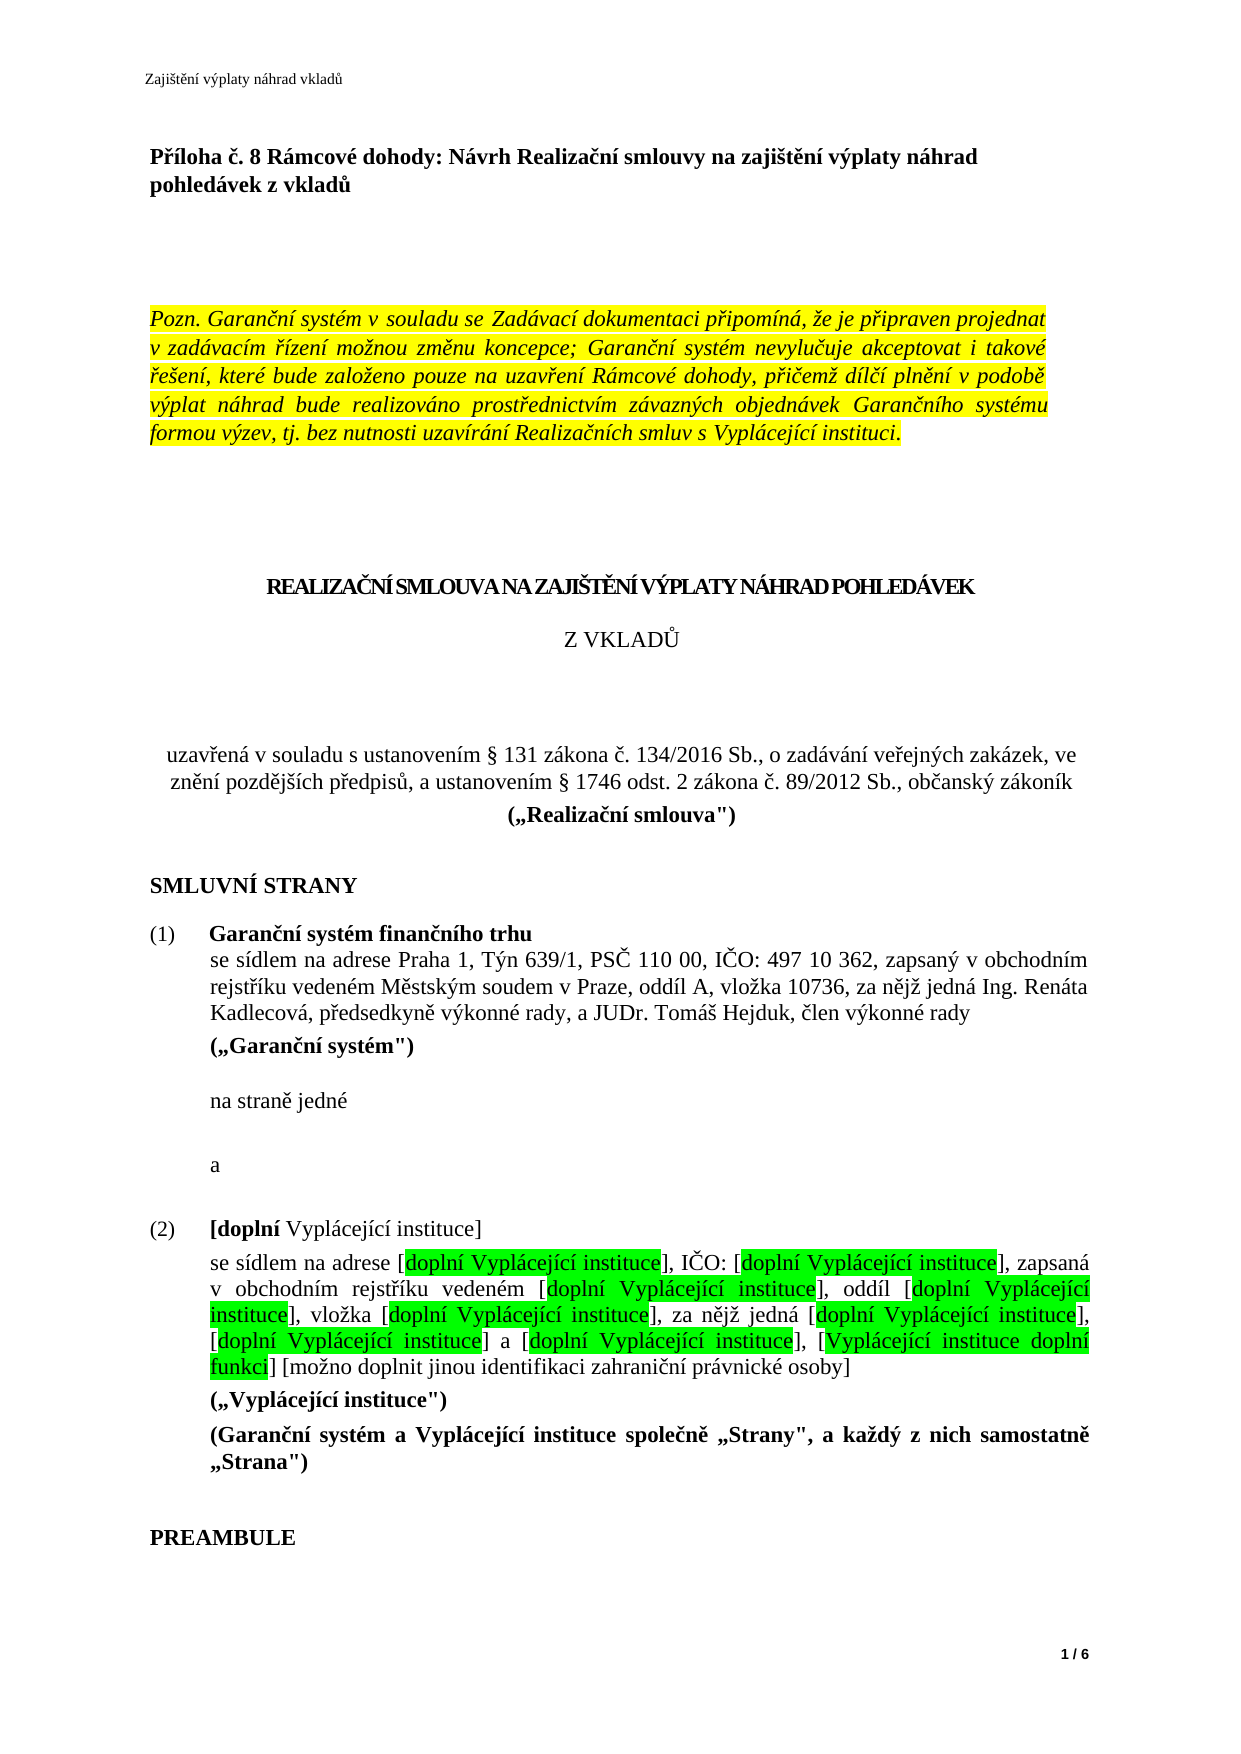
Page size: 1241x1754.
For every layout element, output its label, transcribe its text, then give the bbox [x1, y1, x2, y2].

text uzavřená v souladu s ustanovením § 131 zákona č. 134/2016 Sb., o zadávání veřejných zakázek, ve znění pozdějších předpisů, a ustanovením § 1746 odst. 2 zákona č. 89/2012 Sb., občanský zákoník [149, 742, 1094, 795]
text a [210, 1122, 1094, 1186]
list Garanční systém finančního trhu [149, 923, 1094, 945]
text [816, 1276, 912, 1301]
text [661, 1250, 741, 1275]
text se sídlem na adrese [doplní Vyplácející instituce], IČO: [doplní Vyplácející instituce], zapsaná v obchodním rejstříku vedeném [doplní Vyplácející instituce], oddíl [doplní Vyplácející instituce], vložka [doplní Vyplácející instituce], za nějž jedná [doplní Vyplácející instituce], [doplní Vyplácející instituce] a [doplní Vyplácející instituce], [Vyplácející instituce doplní funkci] [možno doplnit jinou identifikaci zahraniční právnické osoby] [268, 1302, 1090, 1380]
text („Realizační smlouva") [149, 805, 1094, 827]
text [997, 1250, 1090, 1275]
text PREAMBULE [149, 1528, 1094, 1550]
subtitle Příloha č. 8 Rámcové dohody: Návrh Realizační smlouvy na zajištění výplaty náhrad pohledávek z vkladů [149, 141, 1048, 198]
text („Garanční systém") [210, 1036, 1094, 1058]
text (Garanční systém a Vyplácející instituce společně „Strany", a každý z nich samostatně „Strana") [210, 1422, 1090, 1474]
text („Vyplácející instituce") [210, 1389, 1094, 1411]
text na straně jedné [210, 1058, 1094, 1122]
text se sídlem na adrese Praha 1, Týn 639/1, PSČ 110 00, IČO: 497 10 362, zapsaný v obchodním rejstříku vedeném Městským soudem v Praze, oddíl A, vložka 10736, za nějž jedná Ing. Renáta Kadlecová, předsedkyně výkonné rady, a JUDr. Tomáš Hejduk, člen výkonné rady [210, 947, 1090, 1026]
text SMLUVNÍ STRANY [149, 876, 1094, 898]
subtitle REALIZAČNÍ SMLOUVA NA ZAJIŠTĚNÍ VÝPLATY NÁHRAD POHLEDÁVEK [149, 552, 1094, 605]
list [doplní Vyplácející instituce] [149, 1186, 1094, 1250]
subtitle Pozn. Garanční systém v souladu se Zadávací dokumentaci připomíná, že je připraven projednat v zadávacím řízení možnou změnu koncepce; Garanční systém nevylučuje akceptovat i takové řešení, které bude založeno pouze na uzavření Rámcové dohody, přičemž dílčí plnění v podobě výplat náhrad bude realizováno prostřednictvím závazných objednávek Garančního systému formou výzev, tj. bez nutnosti uzavírání Realizačních smluv s Vyplácející instituci. [149, 304, 1048, 401]
subtitle Z VKLADŮ [149, 605, 1094, 658]
subtitle Pozn. Garanční systém v souladu se Zadávací dokumentaci připomíná, že je připraven projednat v zadávacím řízení možnou změnu koncepce; Garanční systém nevylučuje akceptovat i takové řešení, které bude založeno pouze na uzavření Rámcové dohody, přičemž dílčí plnění v podobě výplat náhrad bude realizováno prostřednictvím závazných objednávek Garančního systému formou výzev, tj. bez nutnosti uzavírání Realizačních smluv s Vyplácející instituci. [149, 402, 1048, 447]
